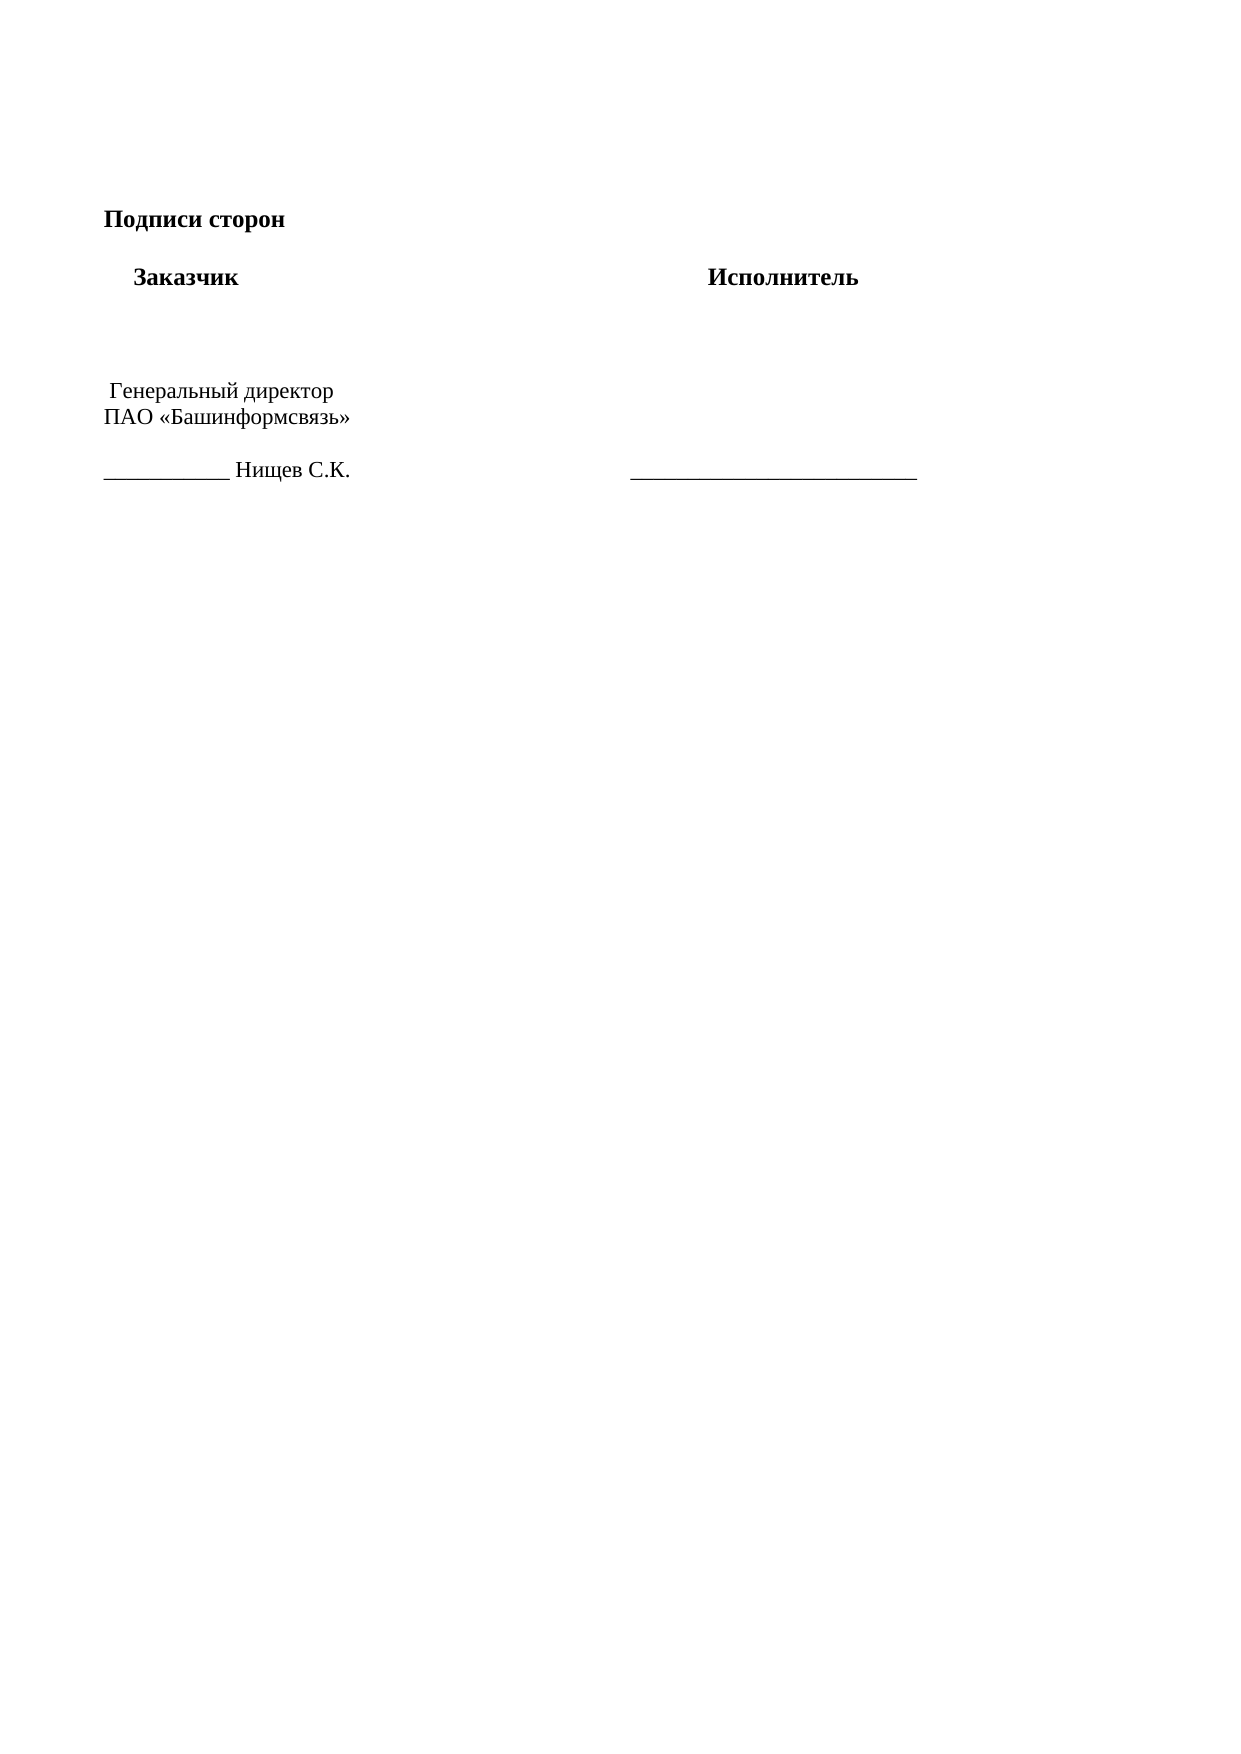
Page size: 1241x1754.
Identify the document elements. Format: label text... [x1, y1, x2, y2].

text ___________ Нищев С.К. _________________________ [103, 456, 1152, 482]
table_header [649, 262, 1183, 377]
text Подписи сторон [103, 204, 1152, 233]
table_header Заказчик [104, 262, 649, 377]
text Генеральный директор [103, 377, 1152, 403]
text ПАО «Башинформсвязь» [103, 403, 1152, 430]
